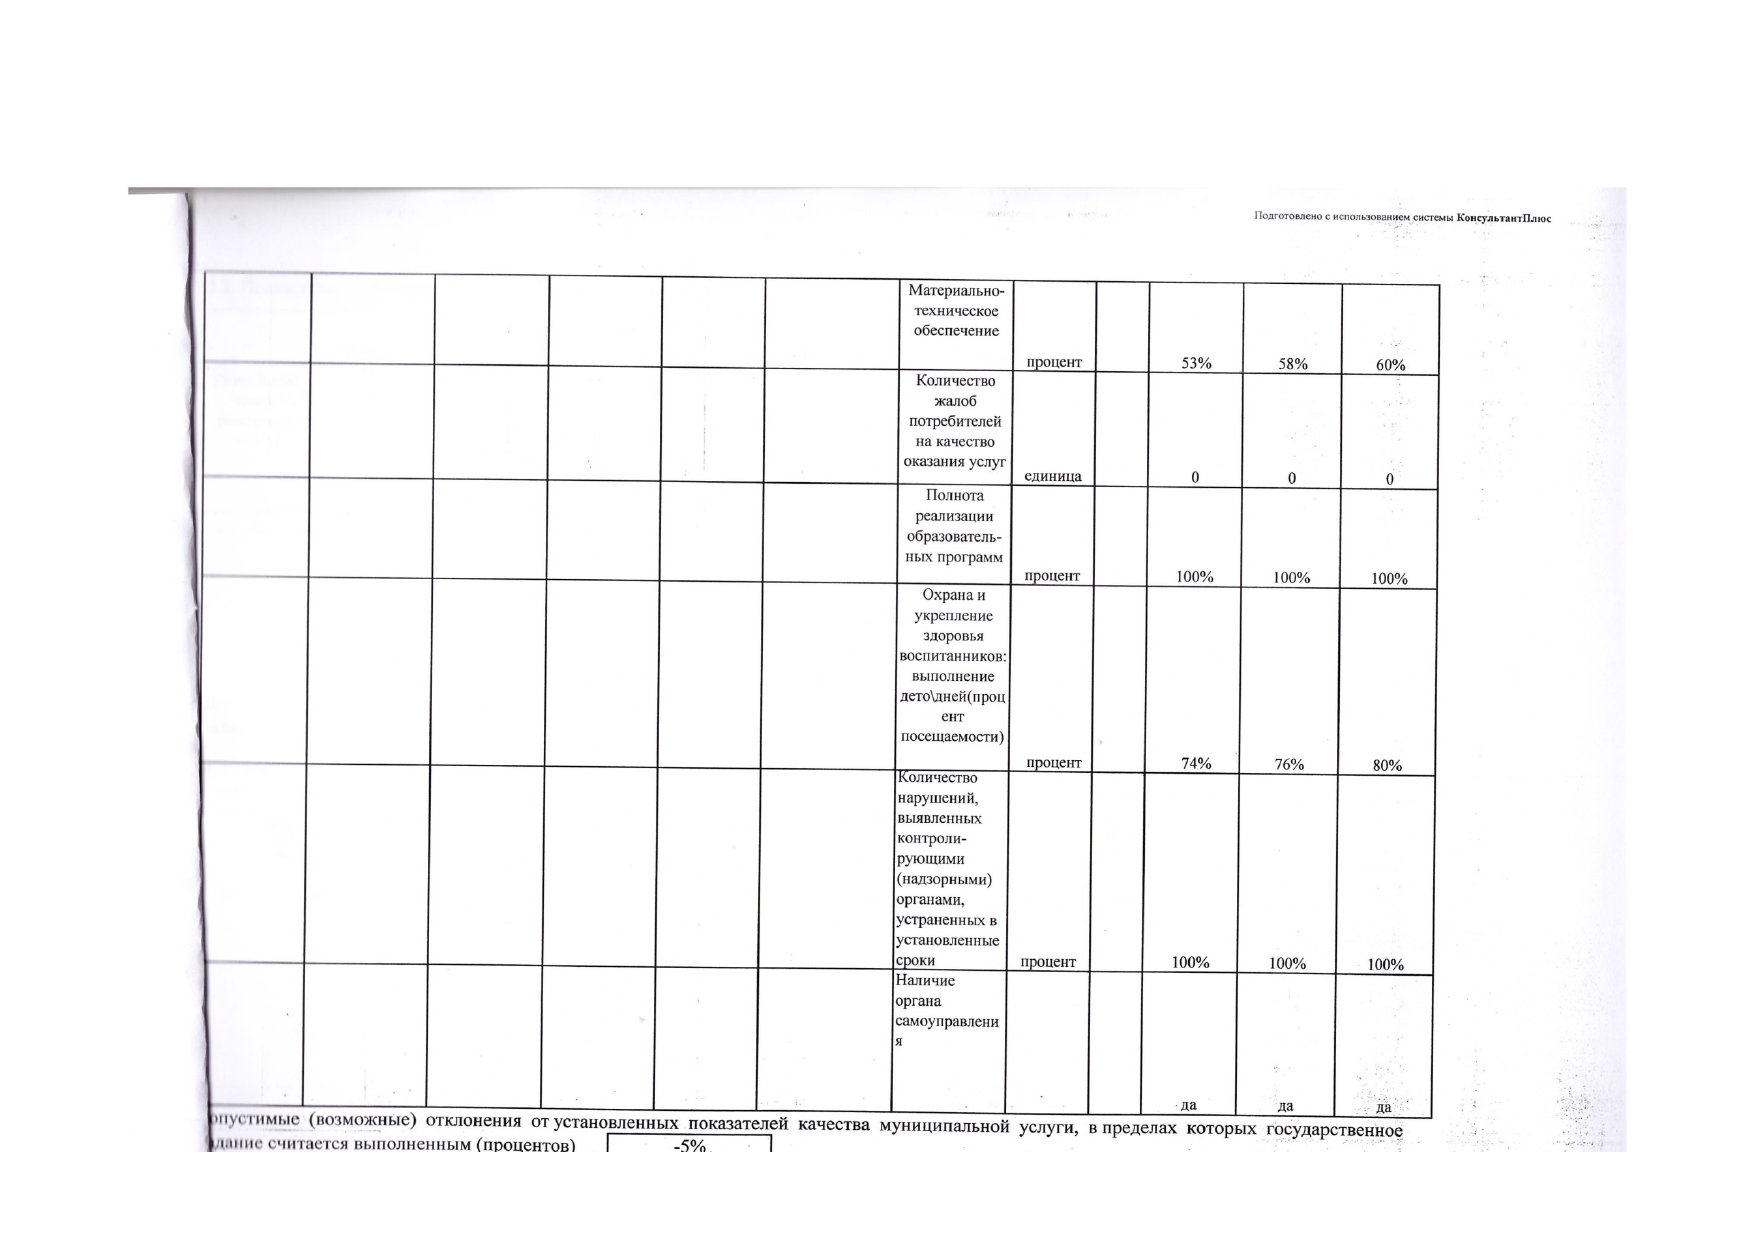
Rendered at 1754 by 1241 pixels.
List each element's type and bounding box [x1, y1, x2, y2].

picture [118, 177, 1636, 1152]
